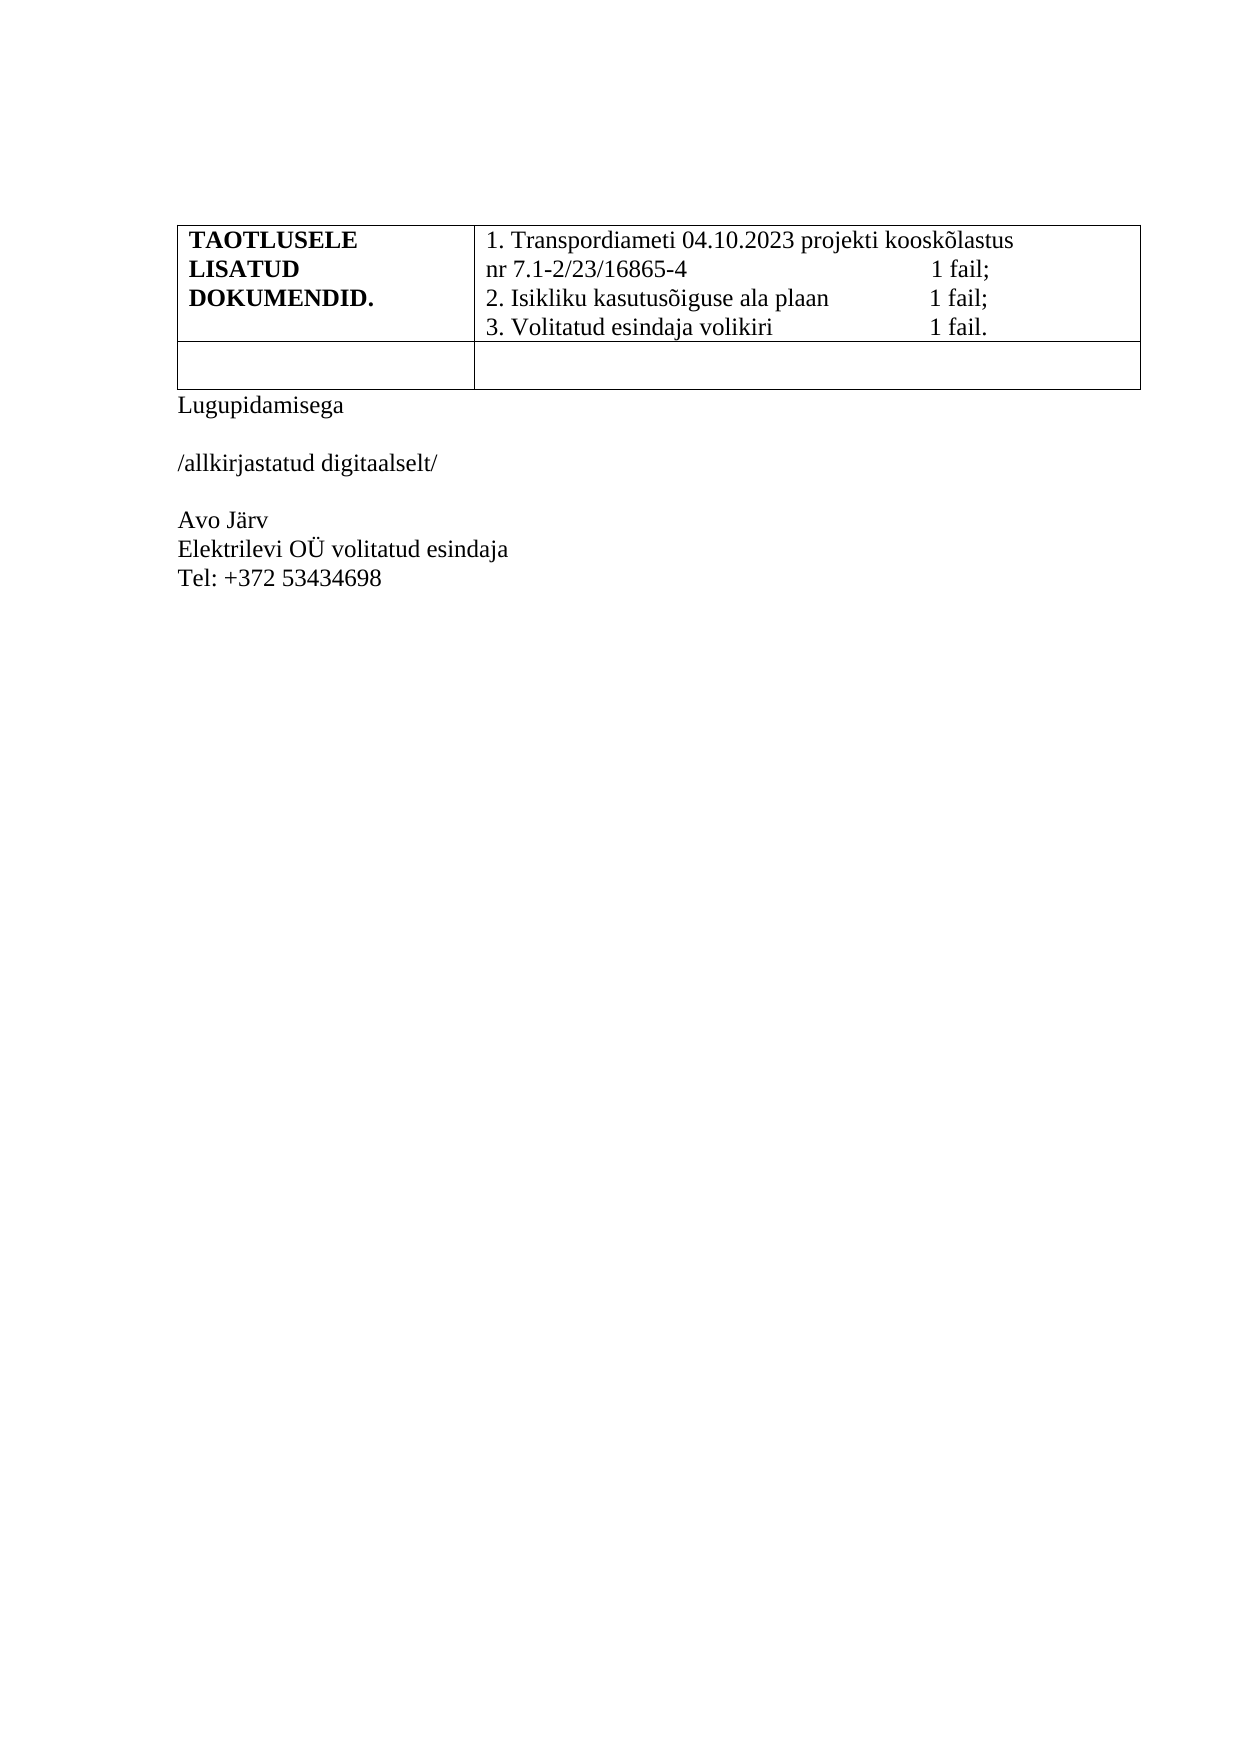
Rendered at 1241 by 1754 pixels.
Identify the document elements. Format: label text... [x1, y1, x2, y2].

table_cell [178, 342, 474, 389]
text Avo Järv [177, 505, 1152, 534]
text /allkirjastatud digitaalselt/ [177, 448, 1152, 476]
text Elektrilevi OÜ volitatud esindaja [177, 534, 1152, 563]
text Lugupidamisega [177, 390, 1152, 419]
text Tel: +372 53434698 [177, 563, 1152, 591]
table_cell [475, 342, 1140, 389]
table_cell TAOTLUSELE LISATUD DOKUMENDID. [178, 226, 474, 341]
table_cell 1. Transpordiameti 04.10.2023 projekti kooskõlastus nr 7.1-2/23/16865-4 1 fail; 2. Isikliku kasutusõiguse ala plaan 1 fail; 3. Volitatud esindaja volikiri 1 fail. [475, 226, 1140, 341]
